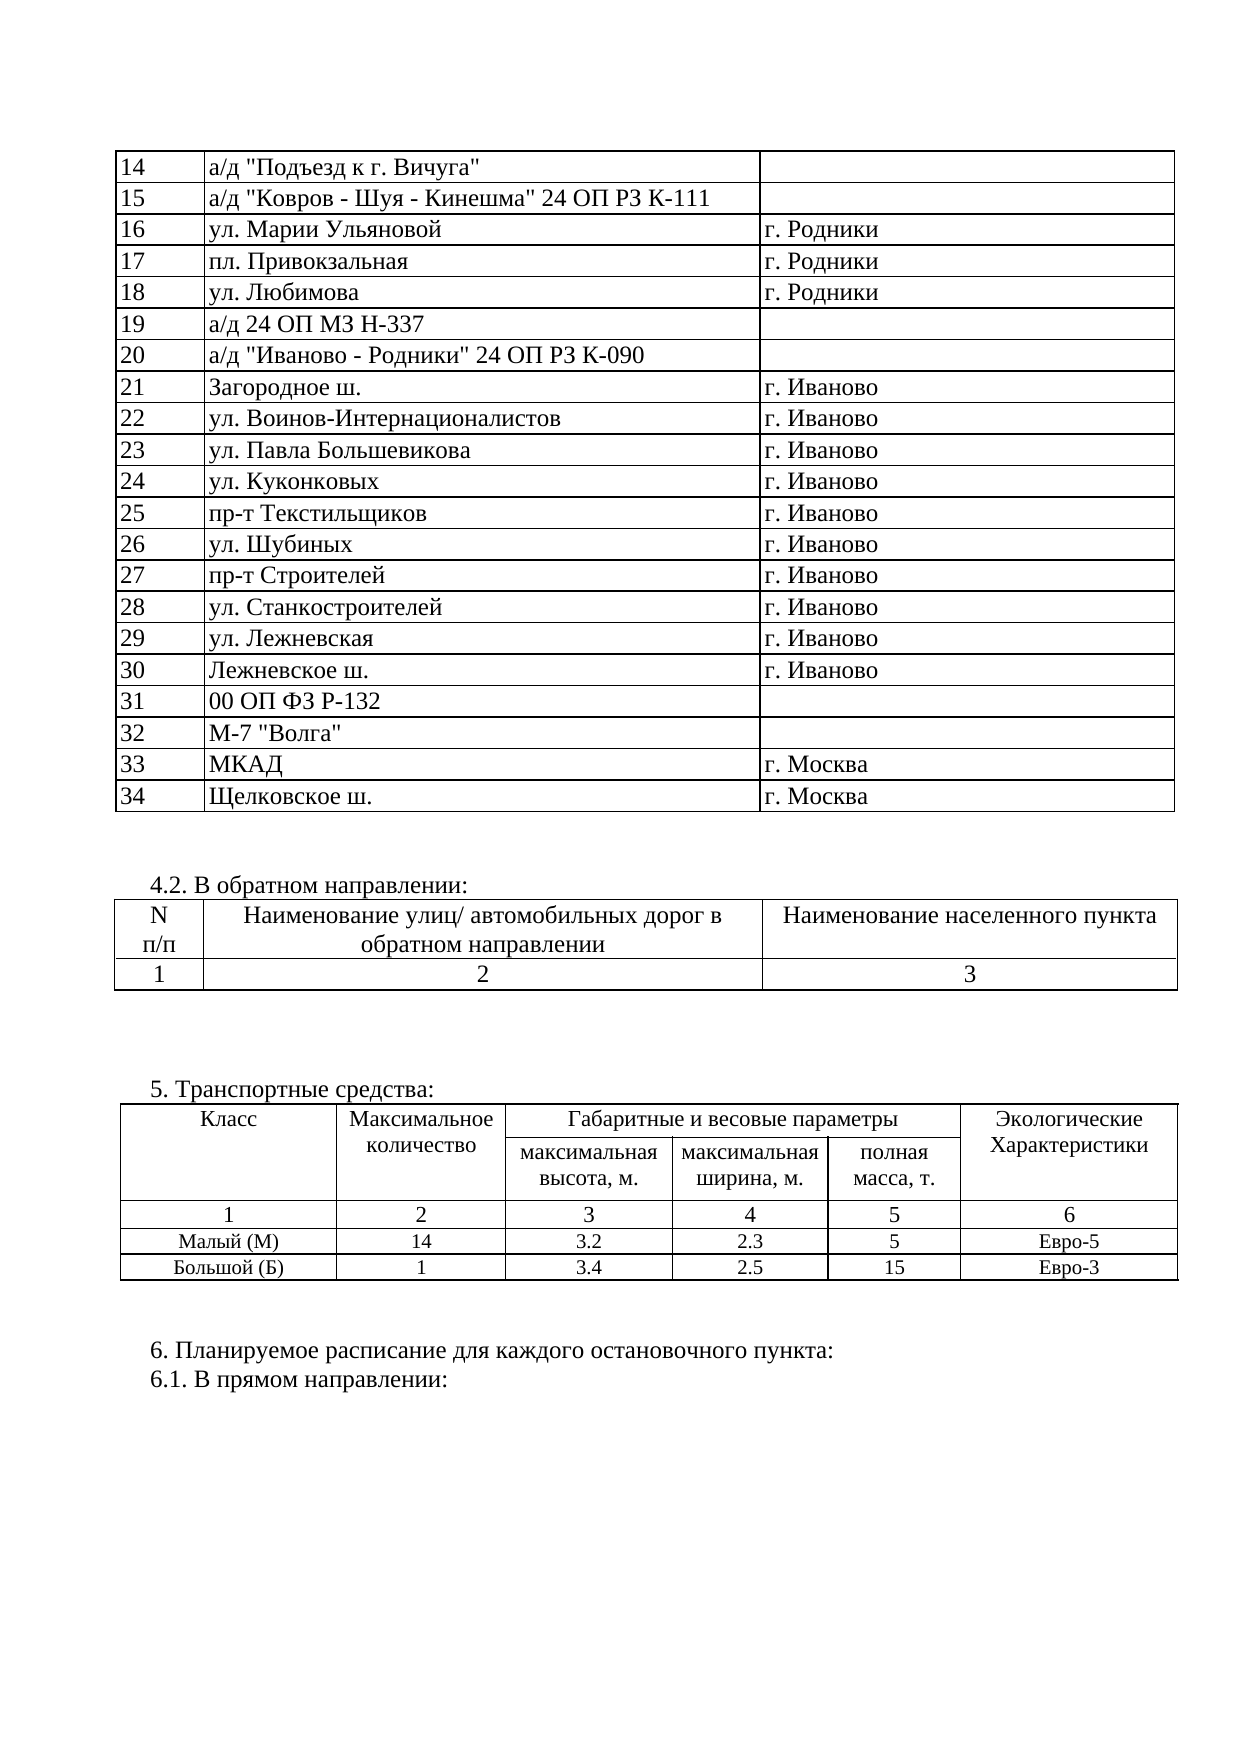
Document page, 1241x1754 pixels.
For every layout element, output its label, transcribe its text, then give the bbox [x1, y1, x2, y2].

table_cell ул. Шубиных [205, 529, 759, 559]
text 4.2. В обратном направлении: [150, 870, 1090, 898]
table_cell а/д "Иваново - Родники" 24 ОП РЗ К-090 [205, 340, 759, 370]
table_cell ул. Станкостроителей [205, 592, 759, 622]
table_cell [761, 309, 1174, 339]
table_cell 31 [117, 686, 204, 716]
table_cell Большой (Б) [121, 1255, 336, 1279]
table_cell а/д "Подъезд к г. Вичуга" [205, 152, 759, 181]
table_cell 26 [117, 529, 204, 559]
table_cell г. Москва [761, 749, 1174, 779]
table_cell МКАД [205, 749, 759, 779]
table_cell ул. Любимова [205, 277, 759, 307]
table_cell М-7 "Волга" [205, 718, 759, 748]
table_header Наименование улиц/ автомобильных дорог в обратном направлении [204, 900, 762, 957]
table_cell г. Москва [761, 781, 1174, 811]
table_cell 5 [829, 1201, 960, 1228]
table_cell 28 [117, 592, 204, 622]
table_cell 29 [117, 623, 204, 653]
table_cell 1 [337, 1255, 505, 1279]
table_cell 2 [204, 959, 762, 989]
table_cell г. Родники [761, 277, 1174, 307]
table_cell [761, 183, 1174, 213]
table_cell ул. Куконковых [205, 466, 759, 496]
text 6.1. В прямом направлении: [150, 1364, 1090, 1393]
table_cell 22 [117, 403, 204, 433]
table_header Наименование населенного пункта [763, 900, 1177, 957]
table_cell 1 [121, 1201, 336, 1228]
table_cell ул. Лежневская [205, 623, 759, 653]
table_cell 3 [763, 958, 1177, 989]
table_cell [761, 340, 1174, 370]
table_cell 19 [117, 309, 204, 339]
table_cell 3 [506, 1201, 672, 1228]
table_cell 5 [829, 1229, 960, 1253]
table_header Экологические Характеристики [961, 1105, 1177, 1200]
table_cell пр-т Строителей [205, 561, 759, 590]
table_cell 30 [117, 655, 204, 685]
table_cell г. Иваново [761, 498, 1174, 527]
table_cell 4 [673, 1201, 827, 1228]
table_cell 18 [117, 277, 204, 307]
table_cell 32 [117, 718, 204, 748]
table_cell 23 [117, 435, 204, 464]
table_cell 20 [117, 340, 204, 370]
table_cell 17 [117, 246, 204, 276]
table_cell Загородное ш. [205, 372, 759, 402]
table_cell 6 [961, 1201, 1177, 1228]
table_cell г. Иваново [761, 372, 1174, 402]
table_cell пл. Привокзальная [205, 246, 759, 276]
table_cell 2 [337, 1201, 505, 1228]
table_header Максимальное количество [337, 1105, 505, 1200]
table_header N п/п [115, 900, 203, 957]
table_cell г. Иваново [761, 623, 1174, 653]
table_cell [761, 718, 1174, 748]
table_cell 16 [117, 215, 204, 244]
table_cell а/д "Ковров - Шуя - Кинешма" 24 ОП РЗ К-111 [205, 183, 759, 213]
table_cell 21 [117, 372, 204, 402]
text 5. Транспортные средства: [150, 1074, 1090, 1103]
table_cell г. Иваново [761, 529, 1174, 559]
table_cell пр-т Текстильщиков [205, 498, 759, 527]
table_cell г. Иваново [761, 592, 1174, 622]
table_cell ул. Воинов-Интернационалистов [205, 403, 759, 433]
table_cell 2.3 [673, 1229, 827, 1253]
table_cell 2.5 [673, 1255, 827, 1279]
table_cell г. Иваново [761, 655, 1174, 685]
table_cell максимальная высота, м. [506, 1138, 672, 1200]
table_cell [761, 686, 1174, 716]
table_cell 34 [117, 781, 204, 811]
table_cell 15 [117, 183, 204, 213]
table_cell 14 [117, 152, 204, 181]
table_cell Евро-3 [961, 1255, 1177, 1279]
table_cell ул. Павла Большевикова [205, 435, 759, 464]
table_cell г. Родники [761, 215, 1174, 244]
table_cell Малый (М) [121, 1229, 336, 1253]
table_cell 00 ОП ФЗ Р-132 [205, 686, 759, 716]
table_cell Щелковское ш. [205, 781, 759, 811]
table_cell [761, 152, 1174, 181]
table_cell Евро-5 [961, 1229, 1177, 1253]
table_cell г. Родники [761, 246, 1174, 276]
table_cell 27 [117, 561, 204, 590]
text 6. Планируемое расписание для каждого остановочного пункта: [150, 1336, 1090, 1364]
table_cell максимальная ширина, м. [673, 1138, 827, 1200]
table_header Габаритные и весовые параметры [506, 1105, 960, 1136]
table_cell 3.2 [506, 1229, 672, 1253]
table_cell г. Иваново [761, 466, 1174, 496]
table_cell 25 [117, 498, 204, 527]
table_cell г. Иваново [761, 403, 1174, 433]
table_cell Лежневское ш. [205, 655, 759, 685]
table_cell полная масса, т. [829, 1138, 960, 1200]
table_cell 14 [337, 1229, 505, 1253]
table_cell 15 [829, 1255, 960, 1279]
table_cell г. Иваново [761, 435, 1174, 464]
table_header Класс [121, 1105, 336, 1200]
table_cell 1 [115, 959, 203, 989]
table_cell ул. Марии Ульяновой [205, 215, 759, 244]
table_cell 33 [117, 749, 204, 779]
table_cell 3.4 [506, 1255, 672, 1279]
table_cell г. Иваново [761, 561, 1174, 590]
table_cell 24 [117, 466, 204, 496]
table_cell а/д 24 ОП МЗ Н-337 [205, 309, 759, 339]
